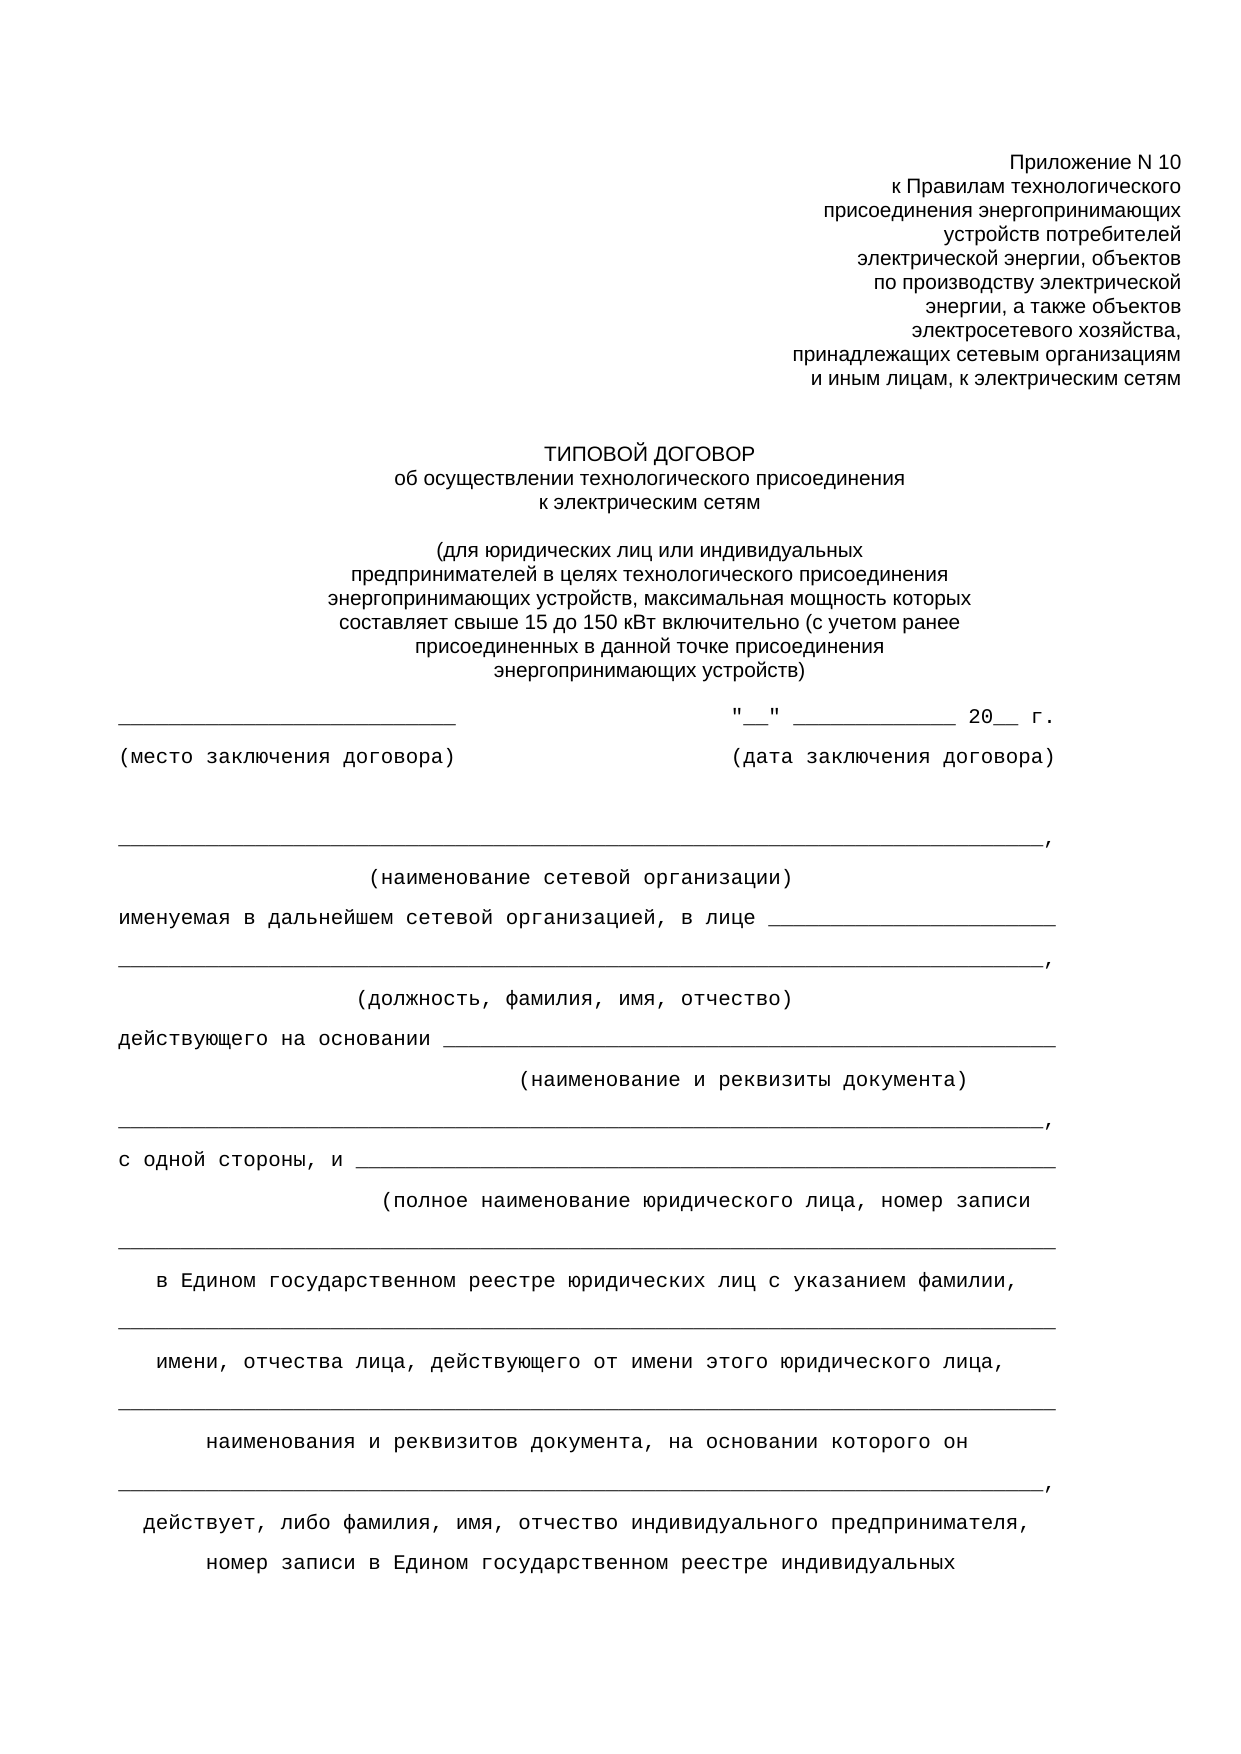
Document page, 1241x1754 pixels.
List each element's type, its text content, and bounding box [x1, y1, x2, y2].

text энергопринимающих устройств, максимальная мощность которых [118, 586, 1181, 610]
text (наименование сетевой организации) [118, 867, 1181, 891]
text энергии, а также объектов [118, 294, 1181, 318]
text Приложение N 10 [118, 150, 1181, 174]
text присоединенных в данной точке присоединения [118, 634, 1181, 658]
text ТИПОВОЙ ДОГОВОР [118, 442, 1181, 466]
text (должность, фамилия, имя, отчество) [118, 988, 1181, 1012]
text об осуществлении технологического присоединения [118, 466, 1181, 490]
text электрической энергии, объектов [118, 246, 1181, 270]
text к электрическим сетям [118, 490, 1181, 514]
text (полное наименование юридического лица, номер записи [118, 1189, 1181, 1213]
text присоединения энергопринимающих [118, 198, 1181, 222]
text __________________________________________________________________________, [118, 948, 1181, 971]
text принадлежащих сетевым организациям [118, 342, 1181, 366]
text __________________________________________________________________________, [118, 827, 1181, 850]
text ___________________________ "__" _____________ 20__ г. [118, 706, 1181, 729]
text устройств потребителей [118, 222, 1181, 246]
text номер записи в Едином государственном реестре индивидуальных [118, 1552, 1181, 1576]
text с одной стороны, и ________________________________________________________ [118, 1149, 1181, 1173]
text электросетевого хозяйства, [118, 318, 1181, 342]
text предпринимателей в целях технологического присоединения [118, 562, 1181, 586]
text к Правилам технологического [118, 174, 1181, 198]
text ___________________________________________________________________________ [118, 1230, 1181, 1253]
text в Едином государственном реестре юридических лиц с указанием фамилии, [118, 1270, 1181, 1294]
text энергопринимающих устройств) [118, 658, 1181, 682]
text имени, отчества лица, действующего от имени этого юридического лица, [118, 1351, 1181, 1374]
text (место заключения договора) (дата заключения договора) [118, 746, 1181, 770]
text и иным лицам, к электрическим сетям [118, 366, 1181, 389]
text действует, либо фамилия, имя, отчество индивидуального предпринимателя, [118, 1512, 1181, 1536]
text действующего на основании _________________________________________________ [118, 1028, 1181, 1052]
text (наименование и реквизиты документа) [118, 1069, 1181, 1092]
text __________________________________________________________________________, [118, 1109, 1181, 1133]
text ___________________________________________________________________________ [118, 1391, 1181, 1415]
text ___________________________________________________________________________ [118, 1311, 1181, 1334]
text именуемая в дальнейшем сетевой организацией, в лице _______________________ [118, 907, 1181, 931]
text __________________________________________________________________________, [118, 1472, 1181, 1495]
text (для юридических лиц или индивидуальных [118, 538, 1181, 562]
text по производству электрической [118, 270, 1181, 294]
text составляет свыше 15 до 150 кВт включительно (с учетом ранее [118, 610, 1181, 634]
text наименования и реквизитов документа, на основании которого он [118, 1431, 1181, 1455]
